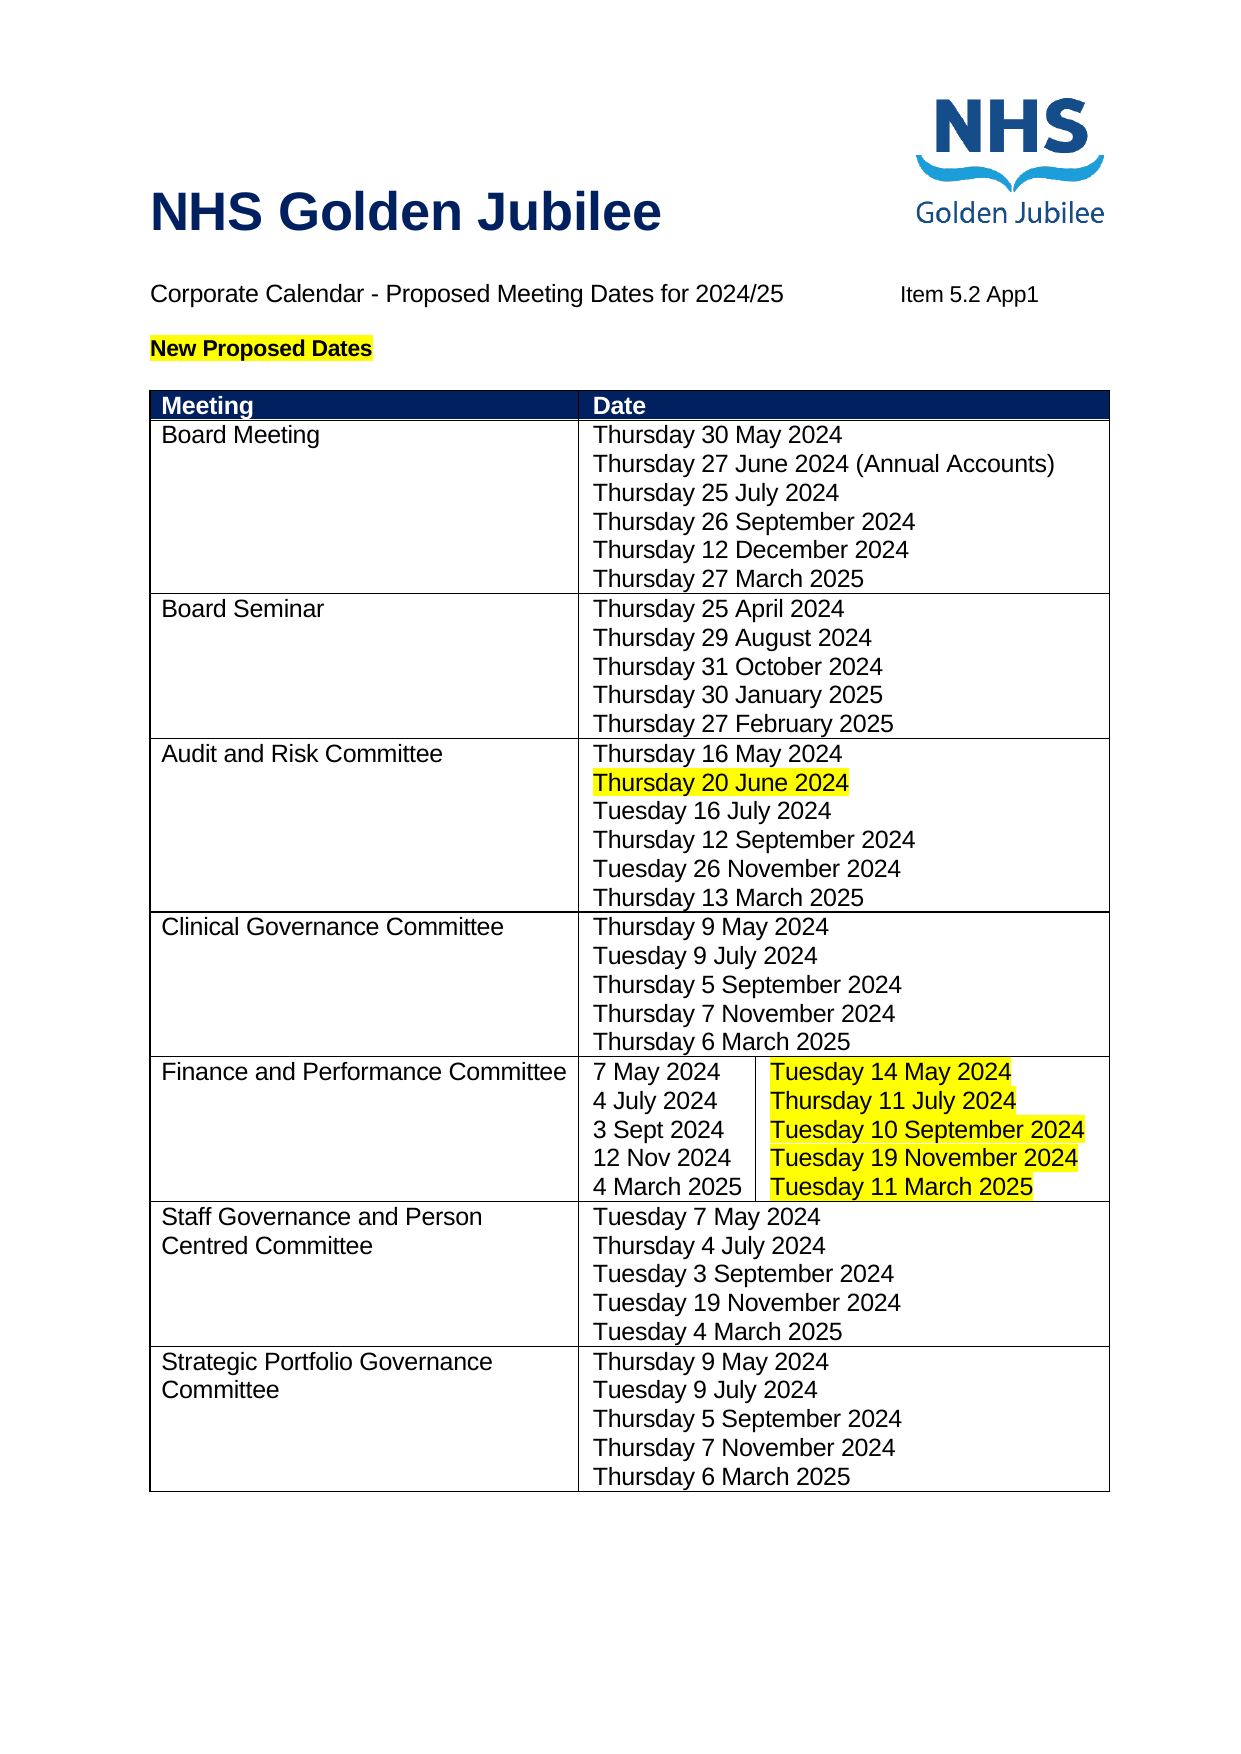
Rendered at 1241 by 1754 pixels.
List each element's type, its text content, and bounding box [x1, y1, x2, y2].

table_cell Staff Governance and Person Centred Committee [151, 1202, 578, 1346]
table_header Date [579, 391, 1109, 419]
table_cell Tuesday 14 May 2024 Thursday 11 July 2024 Tuesday 10 September 2024 Tuesday 19 November 2024 Tuesday 11 March 2025 [756, 1057, 1109, 1201]
table_header Meeting [151, 391, 578, 419]
table_cell 7 May 2024 4 July 2024 3 Sept 2024 12 Nov 2024 4 March 2025 [579, 1057, 755, 1201]
table_cell Clinical Governance Committee [151, 913, 578, 1056]
table_cell Board Seminar [151, 594, 578, 738]
table_cell Thursday 16 May 2024 Thursday 20 June 2024 Tuesday 16 July 2024 Thursday 12 September 2024 Tuesday 26 November 2024 Thursday 13 March 2025 [579, 739, 1109, 911]
text New Proposed Dates [150, 334, 1090, 361]
text Corporate Calendar - Proposed Meeting Dates for 2024/25 Item 5.2 App1 [150, 279, 1090, 308]
table_cell Thursday 25 April 2024 Thursday 29 August 2024 Thursday 31 October 2024 Thursday 30 January 2025 Thursday 27 February 2025 [579, 594, 1109, 738]
picture [915, 98, 1105, 230]
table_cell Strategic Portfolio Governance Committee [151, 1347, 578, 1491]
table_cell Board Meeting [151, 421, 578, 593]
table_cell Audit and Risk Committee [151, 739, 578, 911]
table_cell Finance and Performance Committee [151, 1057, 578, 1201]
table_cell Thursday 30 May 2024 Thursday 27 June 2024 (Annual Accounts) Thursday 25 July 2024 Thursday 26 September 2024 Thursday 12 December 2024 Thursday 27 March 2025 [579, 421, 1109, 593]
table_cell Thursday 9 May 2024 Tuesday 9 July 2024 Thursday 5 September 2024 Thursday 7 November 2024 Thursday 6 March 2025 [579, 1347, 1109, 1491]
table_cell Thursday 9 May 2024 Tuesday 9 July 2024 Thursday 5 September 2024 Thursday 7 November 2024 Thursday 6 March 2025 [579, 913, 1109, 1056]
table_cell Tuesday 7 May 2024 Thursday 4 July 2024 Tuesday 3 September 2024 Tuesday 19 November 2024 Tuesday 4 March 2025 [579, 1202, 1109, 1346]
